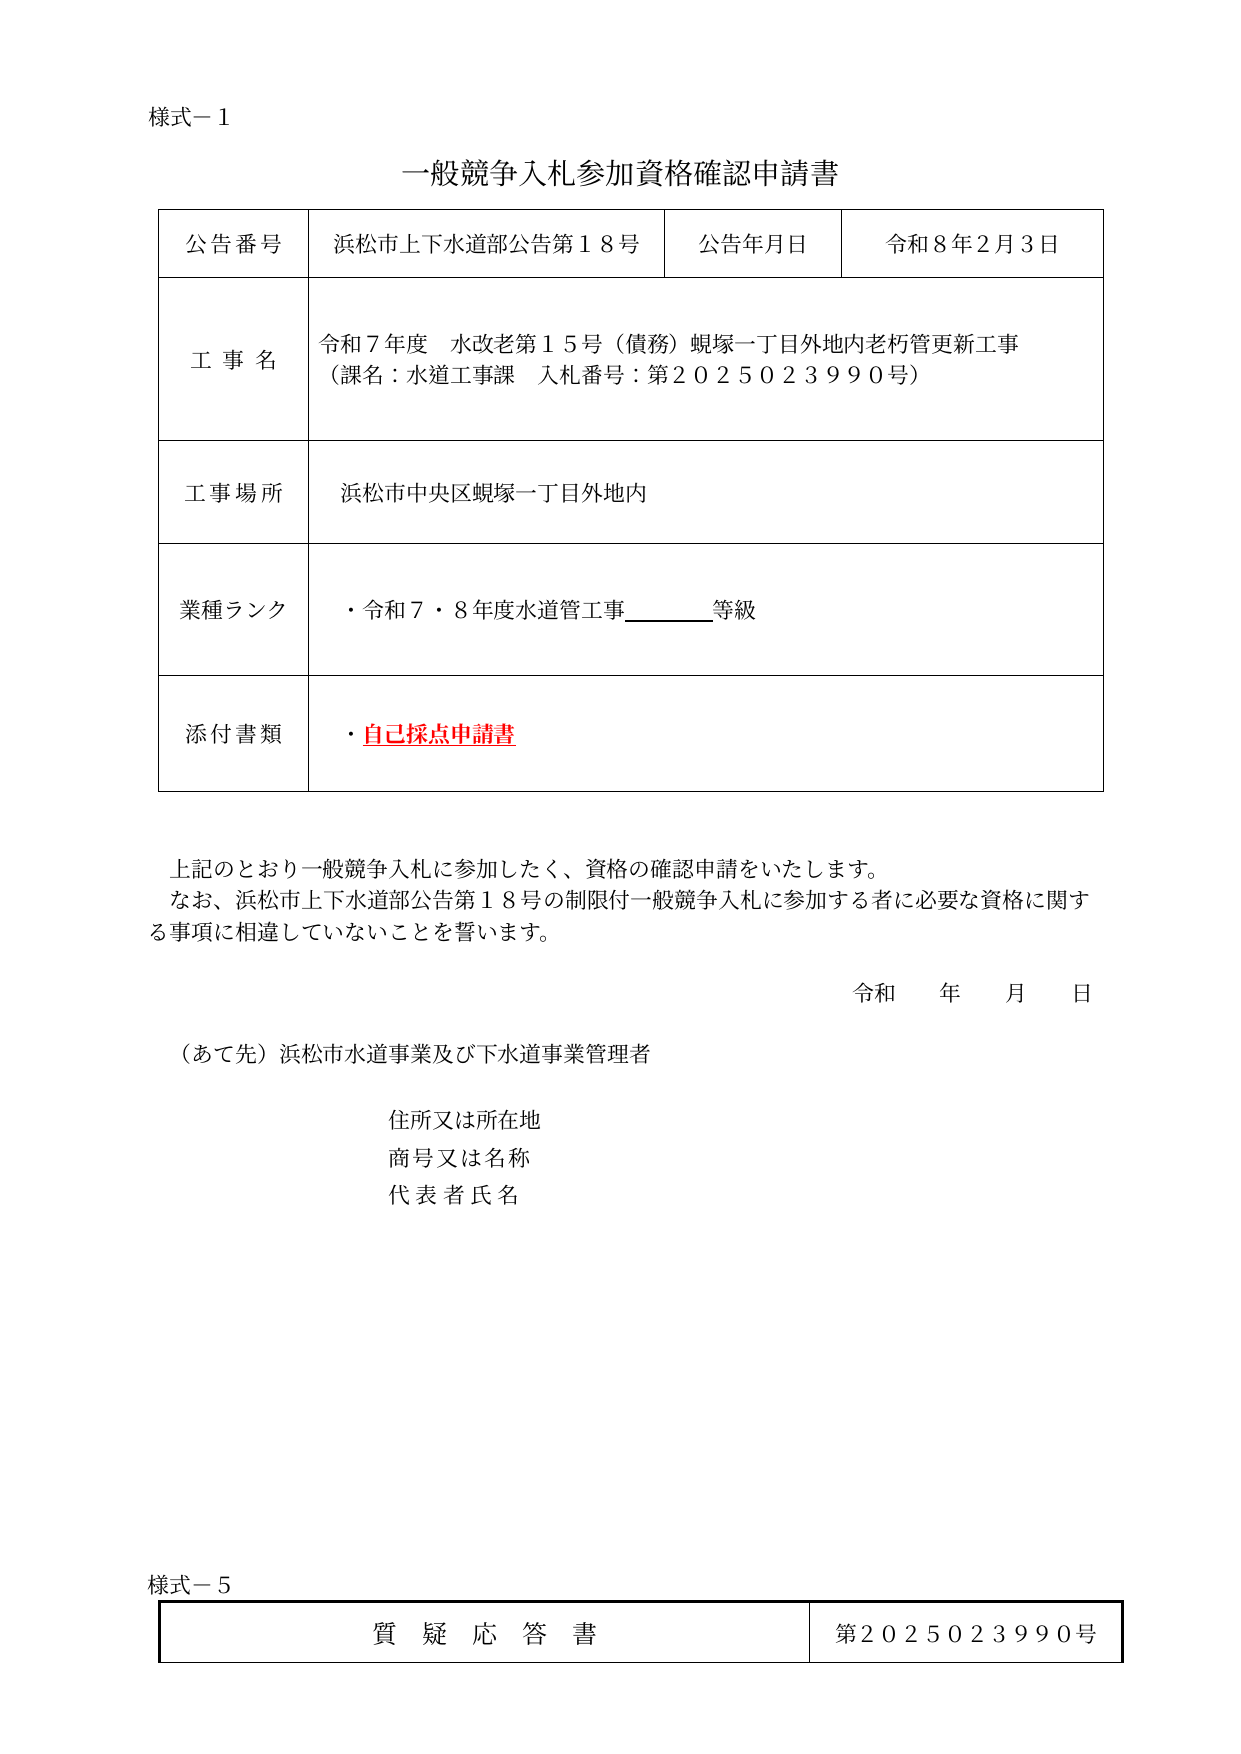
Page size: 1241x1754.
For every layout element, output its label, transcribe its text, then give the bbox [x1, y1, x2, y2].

text なお、浜松市上下水道部公告第１８号の制限付一般競争入札に参加する者に必要な資格に関する事項に相違していないことを誓います。 [148, 883, 1092, 946]
table_header 令和８年２月３日 [842, 210, 1103, 277]
text 様式－５ [148, 1568, 1092, 1600]
table_header 第２０２５０２３９９０号 [810, 1603, 1121, 1662]
table_cell ・令和７・８年度水道管工事 等級 [309, 544, 1103, 675]
table_header 浜松市上下水道部公告第１８号 [309, 210, 664, 277]
table_cell 工事場所 [159, 441, 308, 543]
table_cell ・自己採点申請書 [309, 676, 1103, 791]
list 一般競争入札参加資格確認申請書 [148, 151, 1092, 192]
table_cell 浜松市中央区蜆塚一丁目外地内 [309, 441, 1103, 543]
table_cell 添付書類 [159, 676, 308, 791]
text 令和 年 月 日 [148, 976, 1092, 1007]
list 様式－１ [148, 100, 1092, 132]
text 住所又は所在地 [148, 1098, 1092, 1136]
text 商号又は名称 [148, 1136, 1092, 1173]
text 代表者氏名 [148, 1173, 1092, 1211]
table_cell 業種ランク [159, 544, 308, 675]
table_cell 工事名 [159, 278, 308, 440]
table_header 質 疑 応 答 書 [161, 1603, 809, 1662]
table_header 公告年月日 [665, 210, 841, 277]
table_cell 令和７年度 水改老第１５号（債務）蜆塚一丁目外地内老朽管更新工事 （課名：水道工事課 入札番号：第２０２５０２３９９０号） [309, 278, 1103, 440]
table_header 公告番号 [159, 210, 308, 277]
text 上記のとおり一般競争入札に参加したく、資格の確認申請をいたします。 [148, 852, 1092, 883]
text （あて先）浜松市水道事業及び下水道事業管理者 [148, 1037, 1092, 1069]
